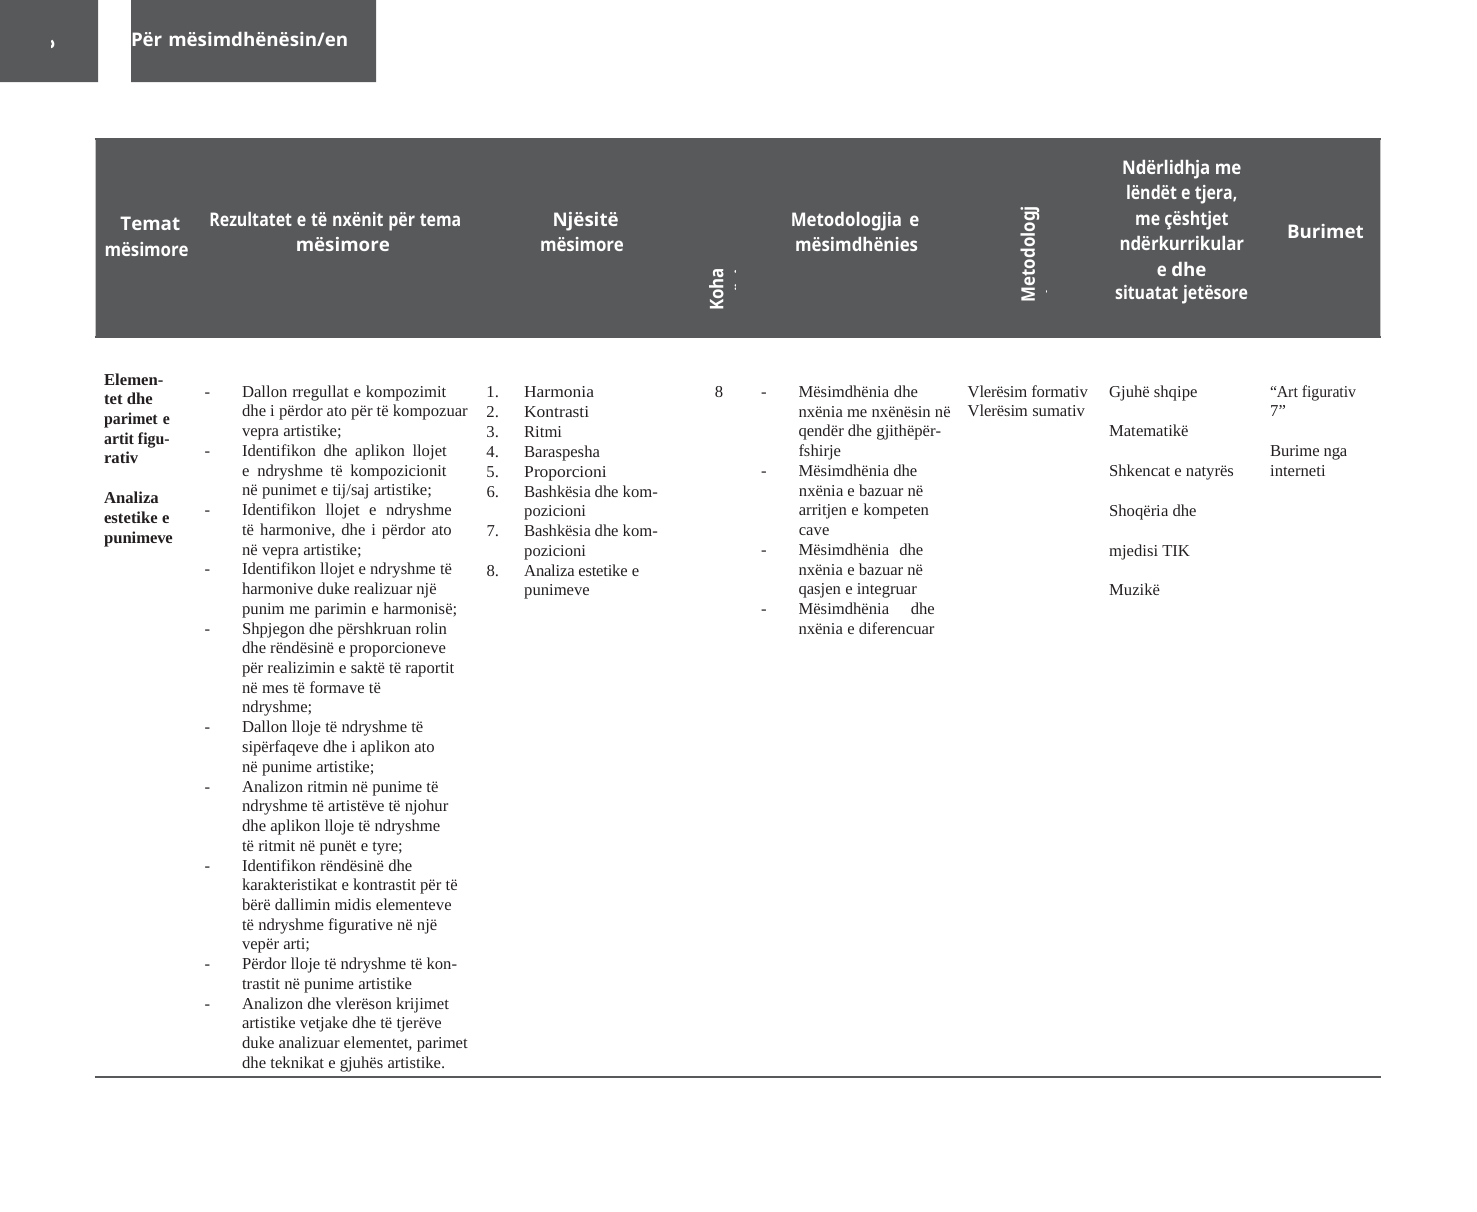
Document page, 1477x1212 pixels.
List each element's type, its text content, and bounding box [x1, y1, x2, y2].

list Analiza estetike e punimeve [486, 560, 640, 599]
text situatat jetësore [1113, 282, 1250, 304]
list Analizon dhe vlerëson krijimet artistike vetjake dhe të tjerëve duke analizuar elementet, parimet dhe teknikat e gjuhës artistike. [204, 994, 469, 1072]
list Kontrasti [486, 401, 662, 421]
text Vlerësim formativ Vlerësim sumativ [967, 381, 1089, 420]
list Identifikon llojet e ndryshme të harmonive, dhe i përdor ato në vepra artistike; [204, 500, 452, 558]
subtitle Temat mësimore [104, 211, 189, 262]
list Identifikon llojet e ndryshme të harmonive duke realizuar një punim me parimin e harmonisë; [204, 559, 458, 618]
text Gjuhë shqipe Matematikë Shkencat e natyrës Shoqëria dhe mjedisi TIK [1109, 381, 1249, 560]
list Proporcioni [486, 461, 662, 481]
list Përdor lloje të ndryshme të kon- trastit në punime artistike [204, 954, 458, 993]
subtitle Njësitë mësimore [540, 206, 625, 257]
text Burime nga interneti [1270, 441, 1350, 480]
text Metodologjia e mësimdhënies [791, 206, 925, 257]
subtitle Ndërlidhja me lëndët e tjera, me çështjet ndërkurrikulare dhe [1115, 154, 1248, 282]
list Baraspesha [486, 441, 662, 461]
list Identifikon rëndësinë dhe karakteristikat e kontrastit për të bërë dallimin midis elementeve të ndryshme figurative në një vepër arti; [204, 855, 459, 953]
text Rezultatet e të nxënit për tema mësimore [209, 206, 469, 257]
list Bashkësia dhe kom- pozicioni [486, 521, 658, 560]
list Harmonia [486, 381, 662, 401]
list Bashkësia dhe kom- pozicioni [486, 481, 658, 520]
list Mësimdhënia dhe nxënia e diferencuar [761, 599, 935, 638]
list Dallon lloje të ndryshme të sipërfaqeve dhe i aplikon ato në punime artistike; [204, 717, 452, 776]
list Dallon rregullat e kompozimit dhe i përdor ato për të kompozuar vepra artistike; [204, 381, 470, 440]
list Analizon ritmin në punime të ndryshme të artistëve të njohur dhe aplikon lloje të ndryshme të ritmit në punët e tyre; [204, 776, 456, 854]
list Identifikon dhe aplikon llojet e ndryshme të kompozicionit në punimet e tij/saj artistike; [204, 441, 446, 499]
subtitle Burimet [1287, 219, 1370, 244]
text nxënia me nxënësin në qendër dhe gjithëpër- fshirje [798, 401, 952, 460]
text 8 - Mësimdhënia dhe [714, 381, 951, 401]
subtitle Elemen- tet dhe parimet e artit figu- rativ [104, 369, 172, 467]
text “Art figurativ 7” [1270, 381, 1359, 420]
list Ritmi [486, 421, 662, 441]
list Shpjegon dhe përshkruan rolin dhe rëndësinë e proporcioneve për realizimin e saktë të raportit në mes të formave të ndryshme; [204, 618, 455, 716]
list Mësimdhënia dhe nxënia e bazuar në arritjen e kompeten cave [761, 461, 930, 539]
text Muzikë [1109, 580, 1253, 599]
text Analiza estetike e punimeve [104, 488, 174, 547]
list Mësimdhënia dhe nxënia e bazuar në qasjen e integruar [761, 539, 923, 598]
